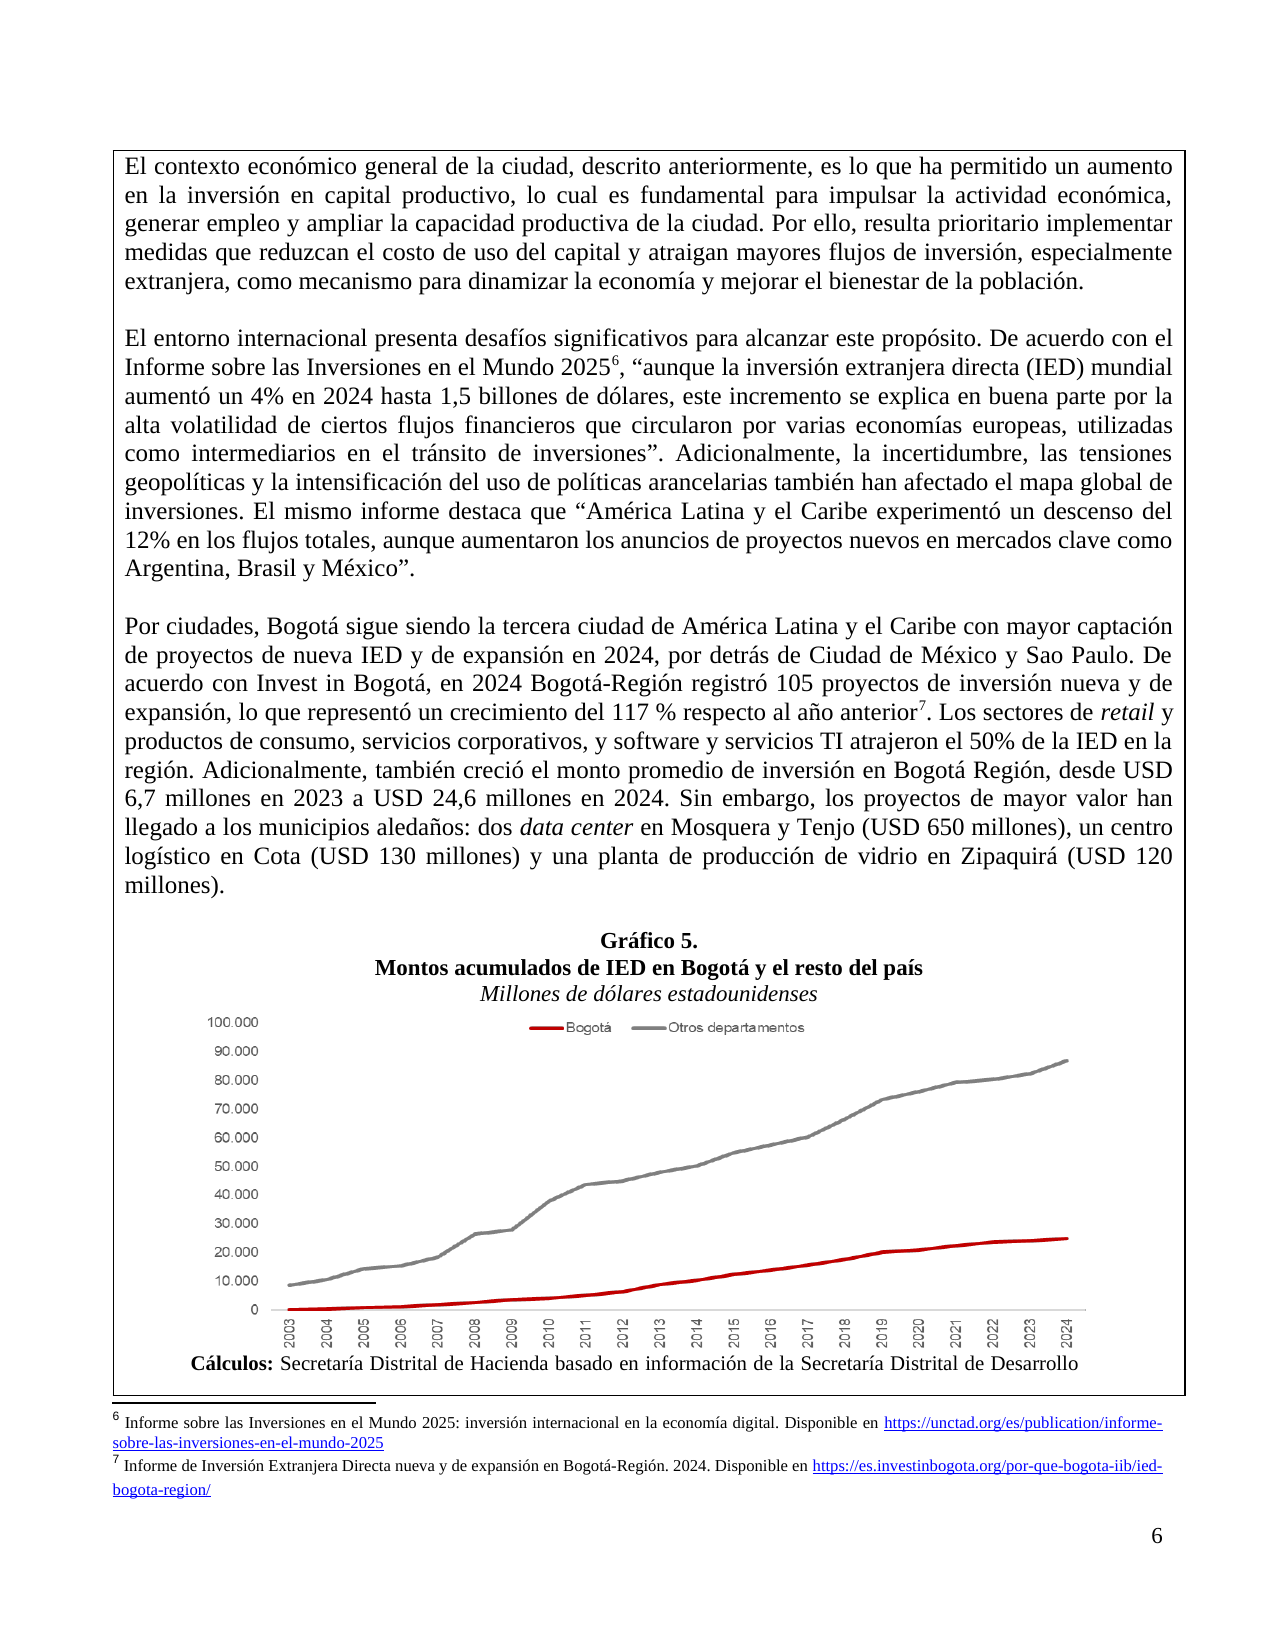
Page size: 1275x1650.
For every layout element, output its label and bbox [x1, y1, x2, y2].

picture [195, 1006, 1103, 1350]
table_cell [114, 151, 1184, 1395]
